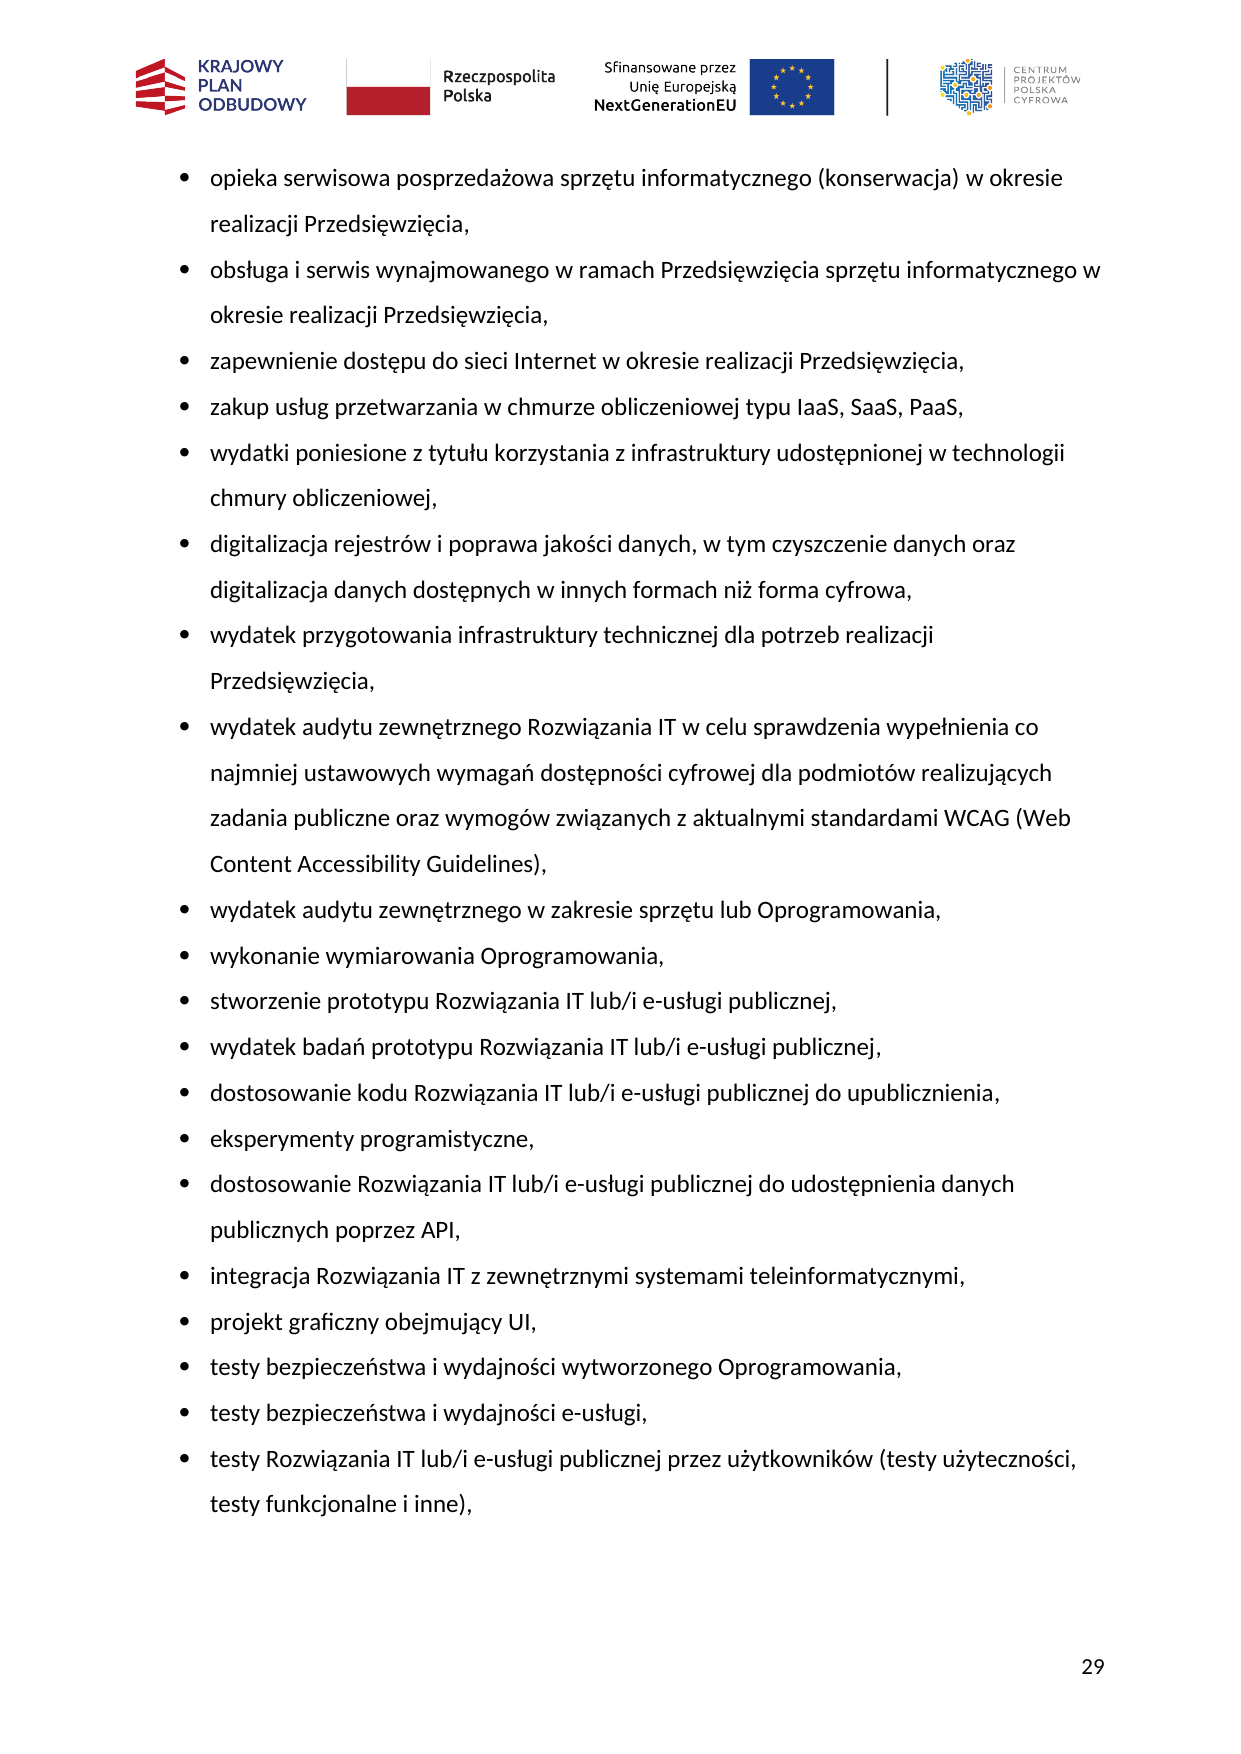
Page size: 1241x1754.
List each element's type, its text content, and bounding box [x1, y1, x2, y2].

list digitalizacja rejestrów i poprawa jakości danych, w tym czyszczenie danych oraz digitalizacja danych dostępnych w innych formach niż forma cyfrowa, [180, 528, 1104, 604]
list testy bezpieczeństwa i wydajności wytworzonego Oprogramowania, [180, 1351, 1104, 1382]
list dostosowanie Rozwiązania IT lub/i e-usługi publicznej do udostępnienia danych publicznych poprzez API, [180, 1168, 1104, 1245]
list integracja Rozwiązania IT z zewnętrznymi systemami teleinformatycznymi, [180, 1260, 1104, 1290]
list dostosowanie kodu Rozwiązania IT lub/i e-usługi publicznej do upublicznienia, [180, 1077, 1104, 1107]
list obsługa i serwis wynajmowanego w ramach Przedsięwzięcia sprzętu informatycznego w okresie realizacji Przedsięwzięcia, [180, 254, 1104, 330]
list wydatek audytu zewnętrznego w zakresie sprzętu lub Oprogramowania, [180, 894, 1104, 924]
list zapewnienie dostępu do sieci Internet w okresie realizacji Przedsięwzięcia, [180, 345, 1104, 376]
list eksperymenty programistyczne, [180, 1123, 1104, 1153]
list zakup usług przetwarzania w chmurze obliczeniowej typu IaaS, SaaS, PaaS, [180, 391, 1104, 422]
list stworzenie prototypu Rozwiązania IT lub/i e-usługi publicznej, [180, 986, 1104, 1016]
list wydatek przygotowania infrastruktury technicznej dla potrzeb realizacji Przedsięwzięcia, [180, 620, 1104, 696]
list wykonanie wymiarowania Oprogramowania, [180, 940, 1104, 970]
list testy bezpieczeństwa i wydajności e-usługi, [180, 1397, 1104, 1428]
list wydatek audytu zewnętrznego Rozwiązania IT w celu sprawdzenia wypełnienia co najmniej ustawowych wymagań dostępności cyfrowej dla podmiotów realizujących zadania publiczne oraz wymogów związanych z aktualnymi standardami WCAG (Web Content Accessibility Guidelines), [180, 711, 1104, 879]
picture [135, 59, 1081, 116]
list projekt graficzny obejmujący UI, [180, 1306, 1104, 1336]
list wydatki poniesione z tytułu korzystania z infrastruktury udostępnionej w technologii chmury obliczeniowej, [180, 437, 1104, 513]
list wydatek badań prototypu Rozwiązania IT lub/i e-usługi publicznej, [180, 1031, 1104, 1062]
list testy Rozwiązania IT lub/i e-usługi publicznej przez użytkowników (testy użyteczności, testy funkcjonalne i inne), [180, 1443, 1104, 1519]
list opieka serwisowa posprzedażowa sprzętu informatycznego (konserwacja) w okresie realizacji Przedsięwzięcia, [180, 162, 1104, 239]
